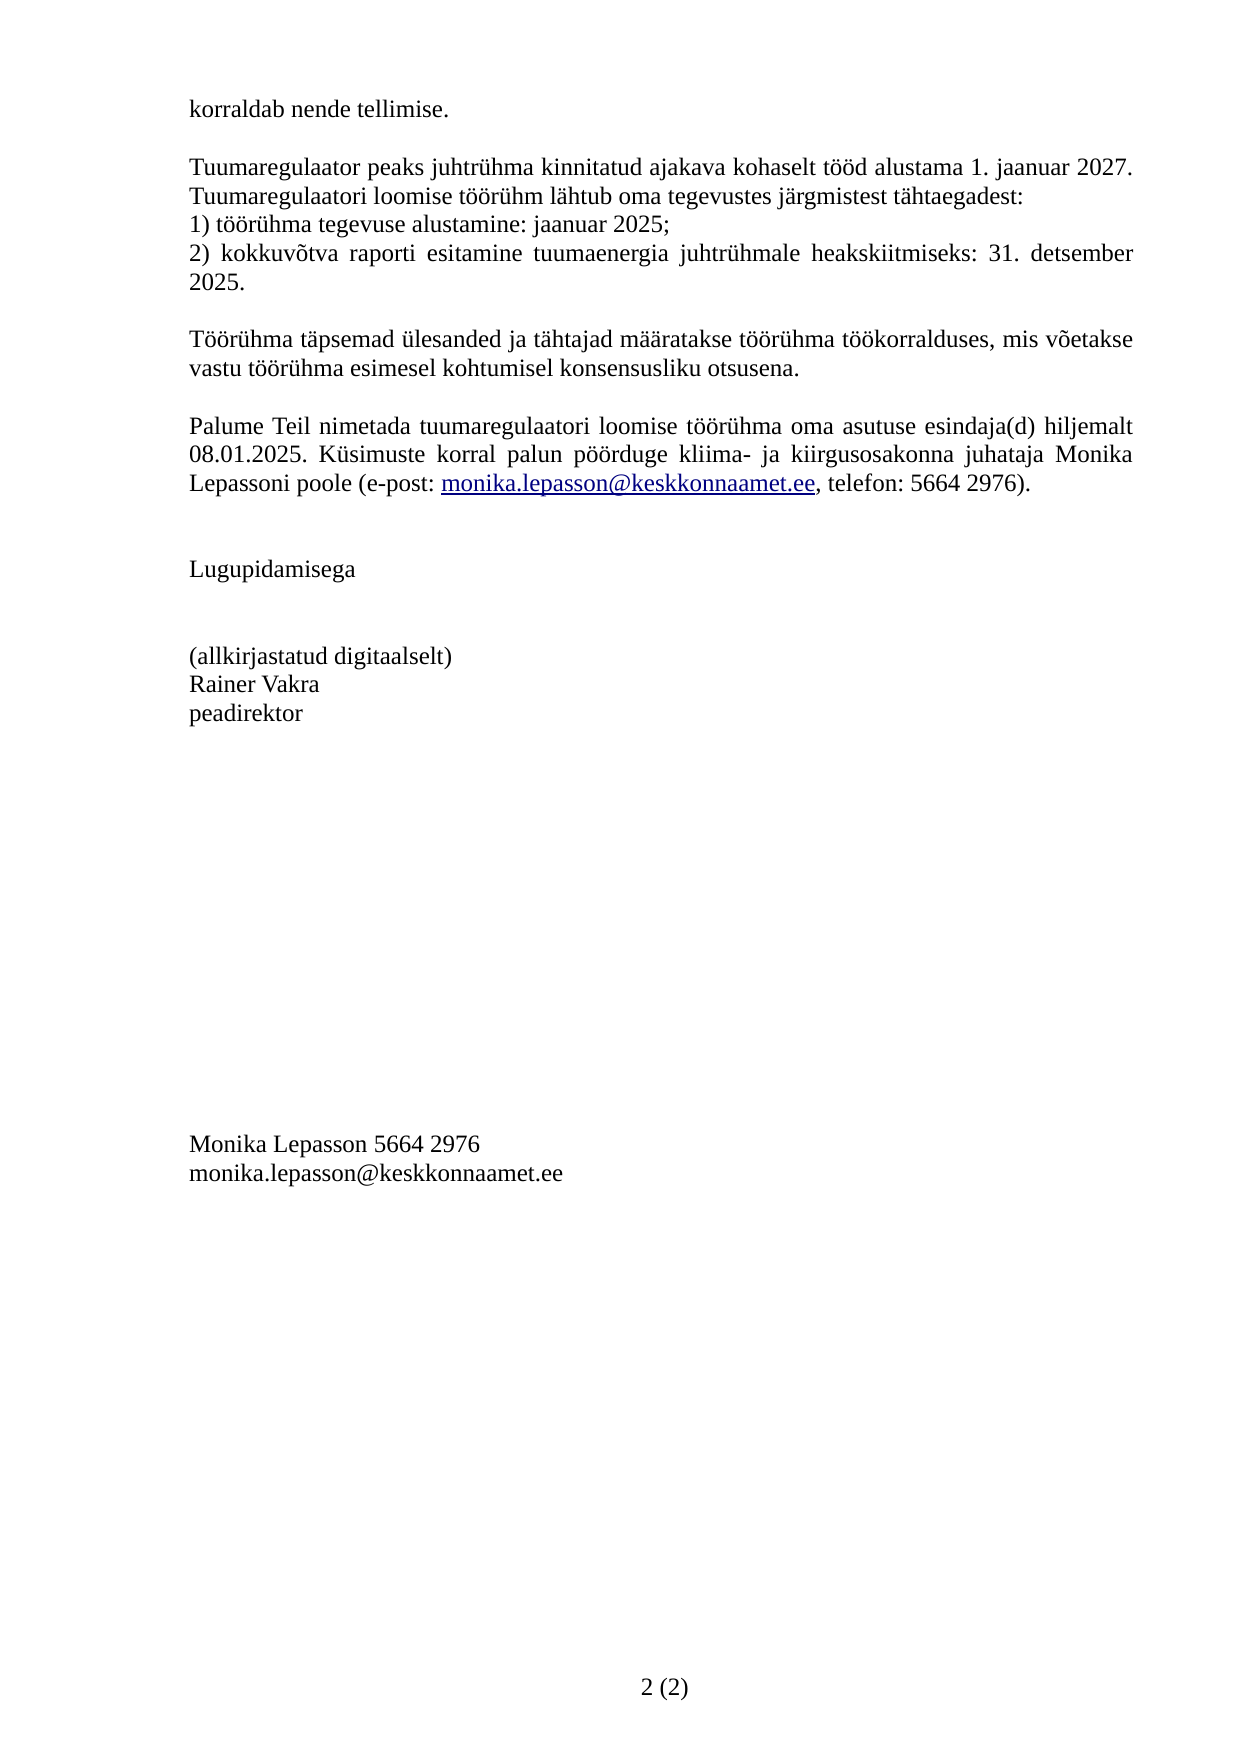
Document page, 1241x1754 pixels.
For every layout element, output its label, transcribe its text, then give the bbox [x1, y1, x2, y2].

text Töörühma täpsemad ülesanded ja tähtajad määratakse töörühma töökorralduses, mis võetakse vastu töörühma esimesel kohtumisel konsensusliku otsusena. [189, 324, 1134, 382]
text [189, 94, 1134, 123]
text Lugupidamisega [189, 554, 1134, 583]
text (allkirjastatud digitaalselt) [189, 641, 1134, 669]
text Tuumaregulaator peaks juhtrühma kinnitatud ajakava kohaselt tööd alustama 1. jaanuar 2027. Tuumaregulaatori loomise töörühm lähtub oma tegevustes järgmistest tähtaegadest: [189, 152, 1134, 209]
text 2) kokkuvõtva raporti esitamine tuumaenergia juhtrühmale heakskiitmiseks: 31. detsember 2025. [189, 238, 1134, 296]
text Palume Teil nimetada tuumaregulaatori loomise töörühma oma asutuse esindaja(d) hiljemalt 08.01.2025. Küsimuste korral palun pöörduge kliima- ja kiirgusosakonna juhataja Monika Lepassoni poole (e-post: monika.lepasson@keskkonnaamet.ee, telefon: 5664 2976). [189, 411, 1134, 497]
text 1) töörühma tegevuse alustamine: jaanuar 2025; [189, 209, 1134, 238]
